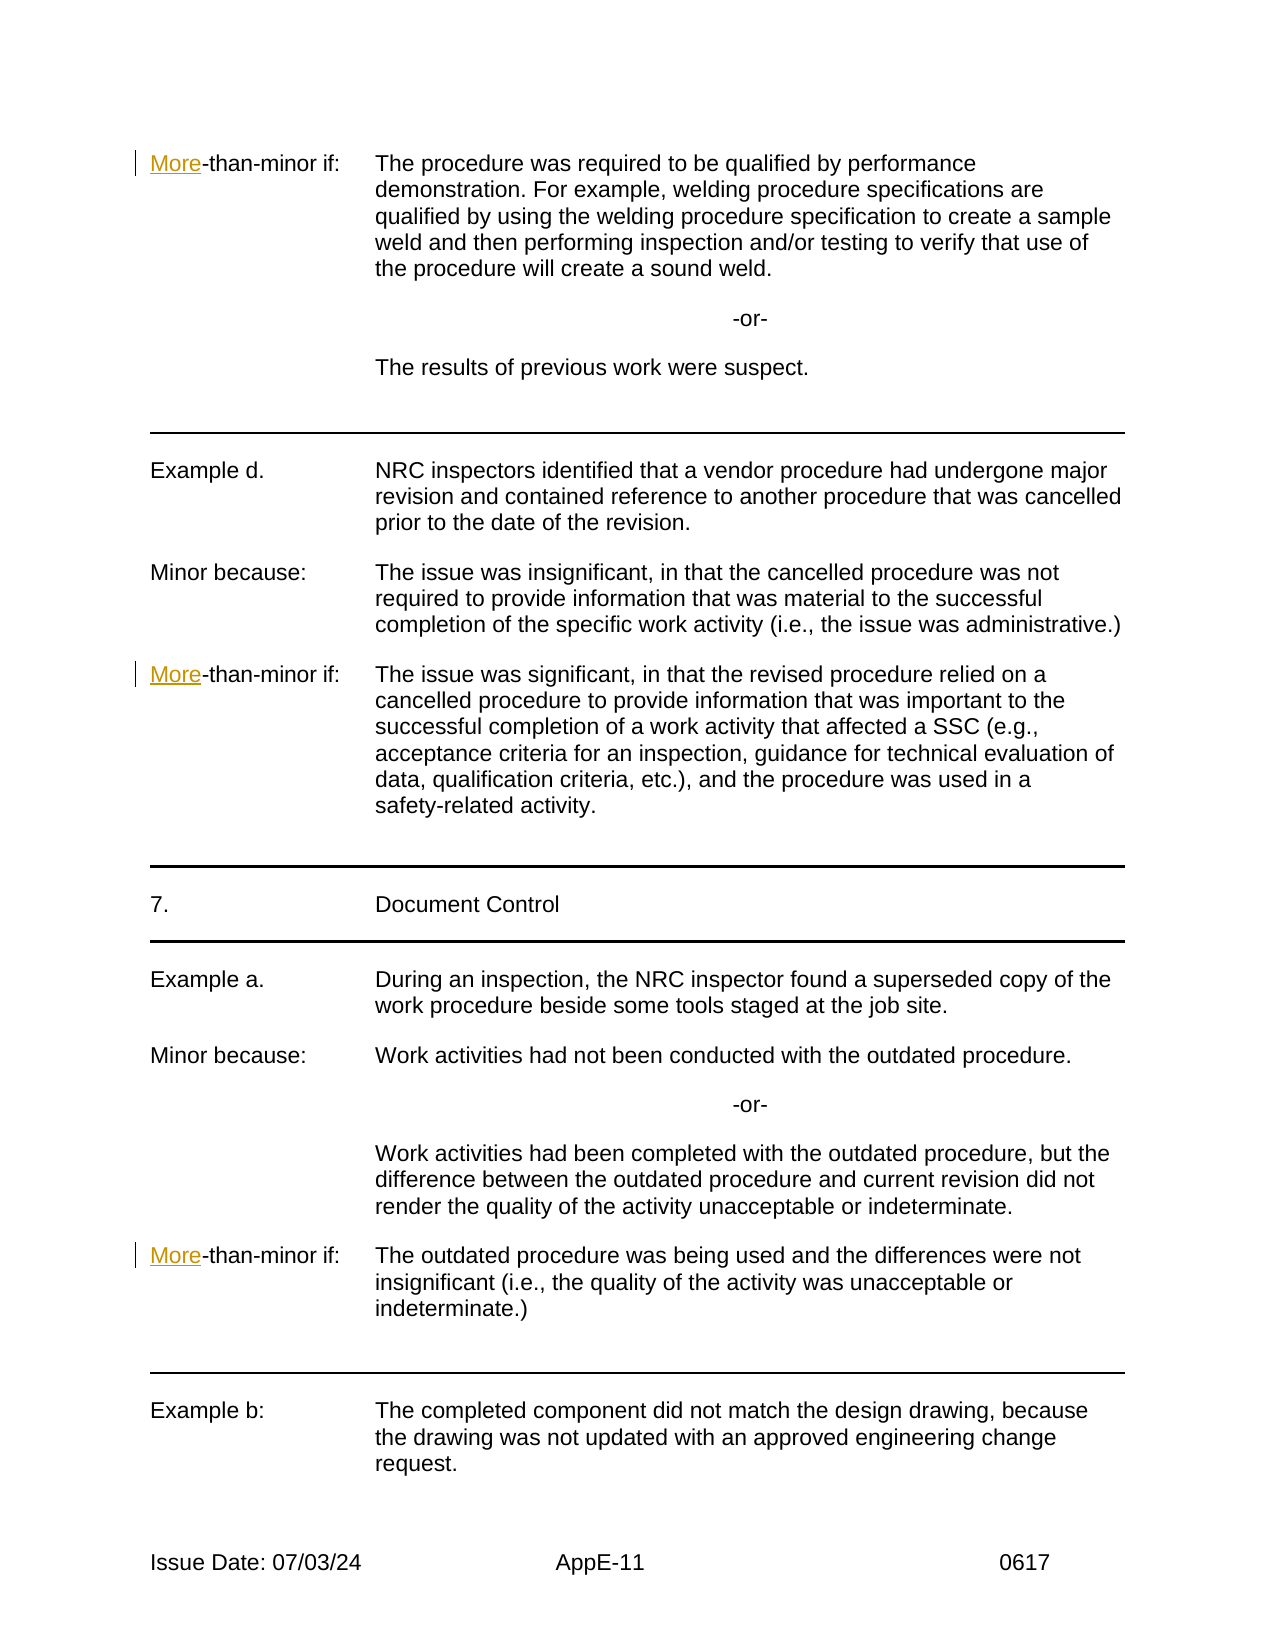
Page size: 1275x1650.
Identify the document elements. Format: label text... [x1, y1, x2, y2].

text -than-minor if: The issue was significant, in that the revised procedure relied on a cancelled procedure to provide information that was important to the successful completion of a work activity that affected a SSC (e.g., acceptance criteria for an inspection, guidance for technical evaluation of data, qualification criteria, etc.), and the procedure was used in a safety-related activity. [150, 661, 1125, 819]
text -or- [375, 305, 1125, 331]
subtitle 7. Document Control [150, 868, 1125, 940]
text -than-minor if: The procedure was required to be qualified by performance demonstration. For example, welding procedure specifications are qualified by using the welding procedure specification to create a sample weld and then performing inspection and/or testing to verify that use of the procedure will create a sound weld. [150, 150, 1125, 282]
text Minor because: Work activities had not been conducted with the outdated procedure. [150, 1042, 1125, 1068]
text Minor because: The issue was insignificant, in that the cancelled procedure was not required to provide information that was material to the successful completion of the specific work activity (i.e., the issue was administrative.) [150, 559, 1125, 638]
text Work activities had been completed with the outdated procedure, but the difference between the outdated procedure and current revision did not render the quality of the activity unacceptable or indeterminate. [375, 1140, 1125, 1219]
text Example a. During an inspection, the NRC inspector found a superseded copy of the work procedure beside some tools staged at the job site. [150, 966, 1125, 1019]
text The results of previous work were suspect. [375, 354, 1125, 380]
text -or- [375, 1091, 1125, 1117]
text -than-minor if: The outdated procedure was being used and the differences were not insignificant (i.e., the quality of the activity was unacceptable or indeterminate.) [150, 1242, 1125, 1321]
text Example d. NRC inspectors identified that a vendor procedure had undergone major revision and contained reference to another procedure that was cancelled prior to the date of the revision. [150, 457, 1125, 536]
text Example b: The completed component did not match the design drawing, because the drawing was not updated with an approved engineering change request. [150, 1397, 1125, 1477]
